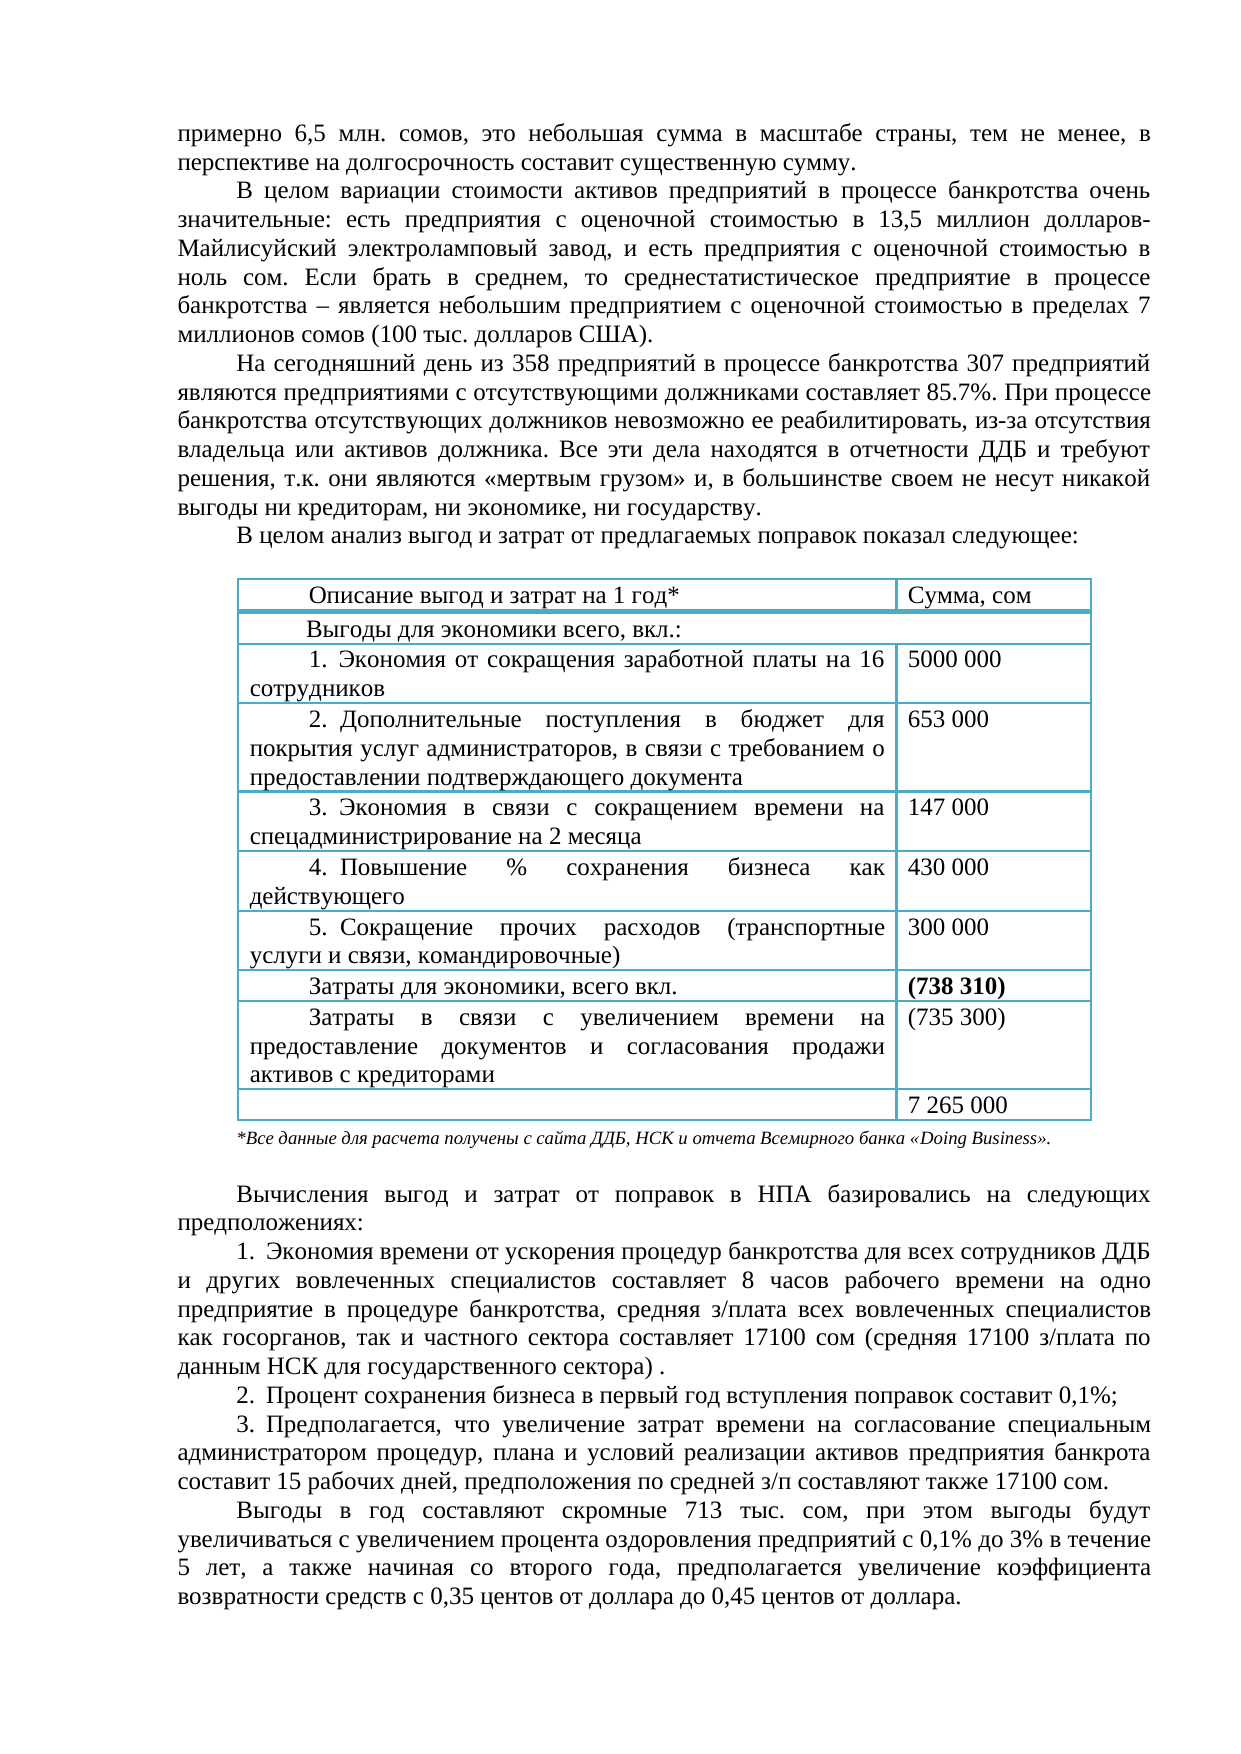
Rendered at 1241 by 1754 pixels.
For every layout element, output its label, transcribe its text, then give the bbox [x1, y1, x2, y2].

table_cell 147 000 [898, 793, 1090, 850]
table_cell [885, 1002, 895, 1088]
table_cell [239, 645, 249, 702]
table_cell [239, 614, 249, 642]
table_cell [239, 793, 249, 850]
list Экономия времени от ускорения процедур банкротства для всех сотрудников ДДБ и других вовлеченных специалистов составляет 8 часов рабочего времени на одно предприятие в процедуре банкротства, средняя з/плата всех вовлеченных специалистов как госорганов, так и частного сектора составляет 17100 сом (средняя 17100 з/плата по данным НСК для государственного сектора) . [177, 1236, 1152, 1380]
text На сегодняшний день из 358 предприятий в процессе банкротства 307 предприятий являются предприятиями с отсутствующими должниками составляет 85.7%. При процессе банкротства отсутствующих должников невозможно ее реабилитировать, из-за отсутствия владельца или активов должника. Все эти дела находятся в отчетности ДДБ и требуют решения, т.к. они являются «мертвым грузом» и, в большинстве своем не несут никакой выгоды ни кредиторам, ни экономике, ни государству. [177, 348, 1152, 521]
text В целом анализ выгод и затрат от предлагаемых поправок показал следующее: [177, 521, 1152, 549]
text Выгоды в год составляют скромные 713 тыс. сом, при этом выгоды будут увеличиваться с увеличением процента оздоровления предприятий с 0,1% до 3% в течение 5 лет, а также начиная со второго года, предполагается увеличение коэффициента возвратности средств с 0,35 центов от доллара до 0,45 центов от доллара. [177, 1495, 1152, 1610]
table_cell 430 000 [898, 852, 1090, 909]
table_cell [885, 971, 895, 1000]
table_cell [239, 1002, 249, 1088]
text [177, 118, 1152, 176]
text *Все данные для расчета получены с сайта ДДБ, НСК и отчета Всемирного банка «Doing Business». [177, 1121, 1152, 1150]
table_cell 653 000 [898, 704, 1090, 790]
table_cell [239, 1090, 249, 1119]
table_cell [885, 1090, 895, 1119]
list Предполагается, что увеличение затрат времени на согласование специальным администратором процедур, плана и условий реализации активов предприятия банкрота составит 15 рабочих дней, предположения по средней з/п составляют также 17100 сом. [177, 1409, 1152, 1495]
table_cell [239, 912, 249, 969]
text Вычисления выгод и затрат от поправок в НПА базировались на следующих предположениях: [177, 1179, 1152, 1236]
table_cell (735 300) [898, 1002, 1090, 1088]
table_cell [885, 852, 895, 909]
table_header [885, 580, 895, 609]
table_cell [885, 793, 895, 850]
text В целом вариации стоимости активов предприятий в процессе банкротства очень значительные: есть предприятия с оценочной стоимостью в 13,5 миллион долларов-Майлисуйский электроламповый завод, и есть предприятия с оценочной стоимостью в ноль сом. Если брать в среднем, то среднестатистическое предприятие в процессе банкротства – является небольшим предприятием с оценочной стоимостью в пределах 7 миллионов сомов (100 тыс. долларов США). [177, 176, 1152, 348]
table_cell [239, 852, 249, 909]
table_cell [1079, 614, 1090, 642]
table_cell 5000 000 [898, 645, 1090, 702]
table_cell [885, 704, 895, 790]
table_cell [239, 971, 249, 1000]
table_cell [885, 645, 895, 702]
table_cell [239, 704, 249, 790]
table_cell 300 000 [898, 912, 1090, 969]
list Процент сохранения бизнеса в первый год вступления поправок составит 0,1%; [177, 1380, 1152, 1409]
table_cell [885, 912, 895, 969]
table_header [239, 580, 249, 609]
